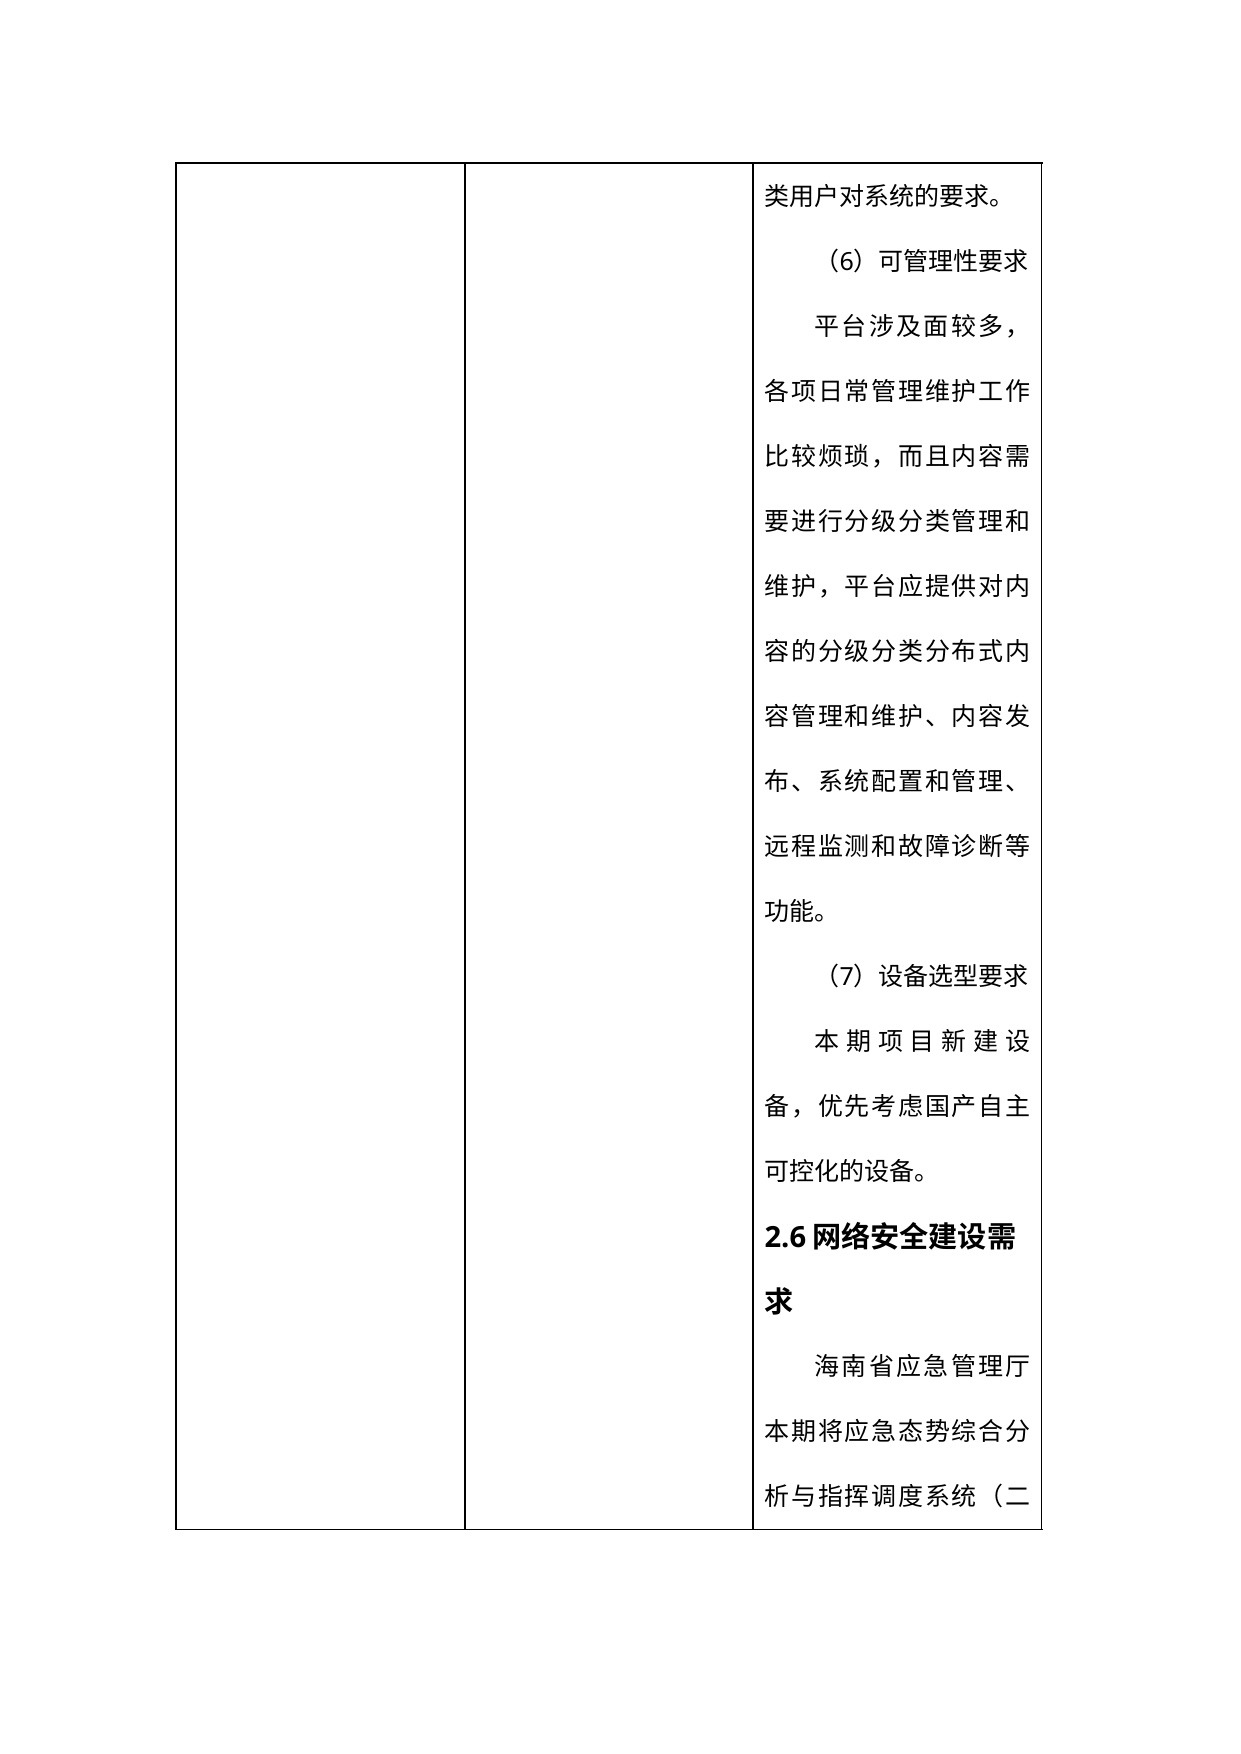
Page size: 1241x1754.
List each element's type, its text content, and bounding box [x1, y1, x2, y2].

table_cell 1 [177, 164, 464, 1528]
table_cell [466, 164, 752, 1528]
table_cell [754, 164, 1041, 1528]
